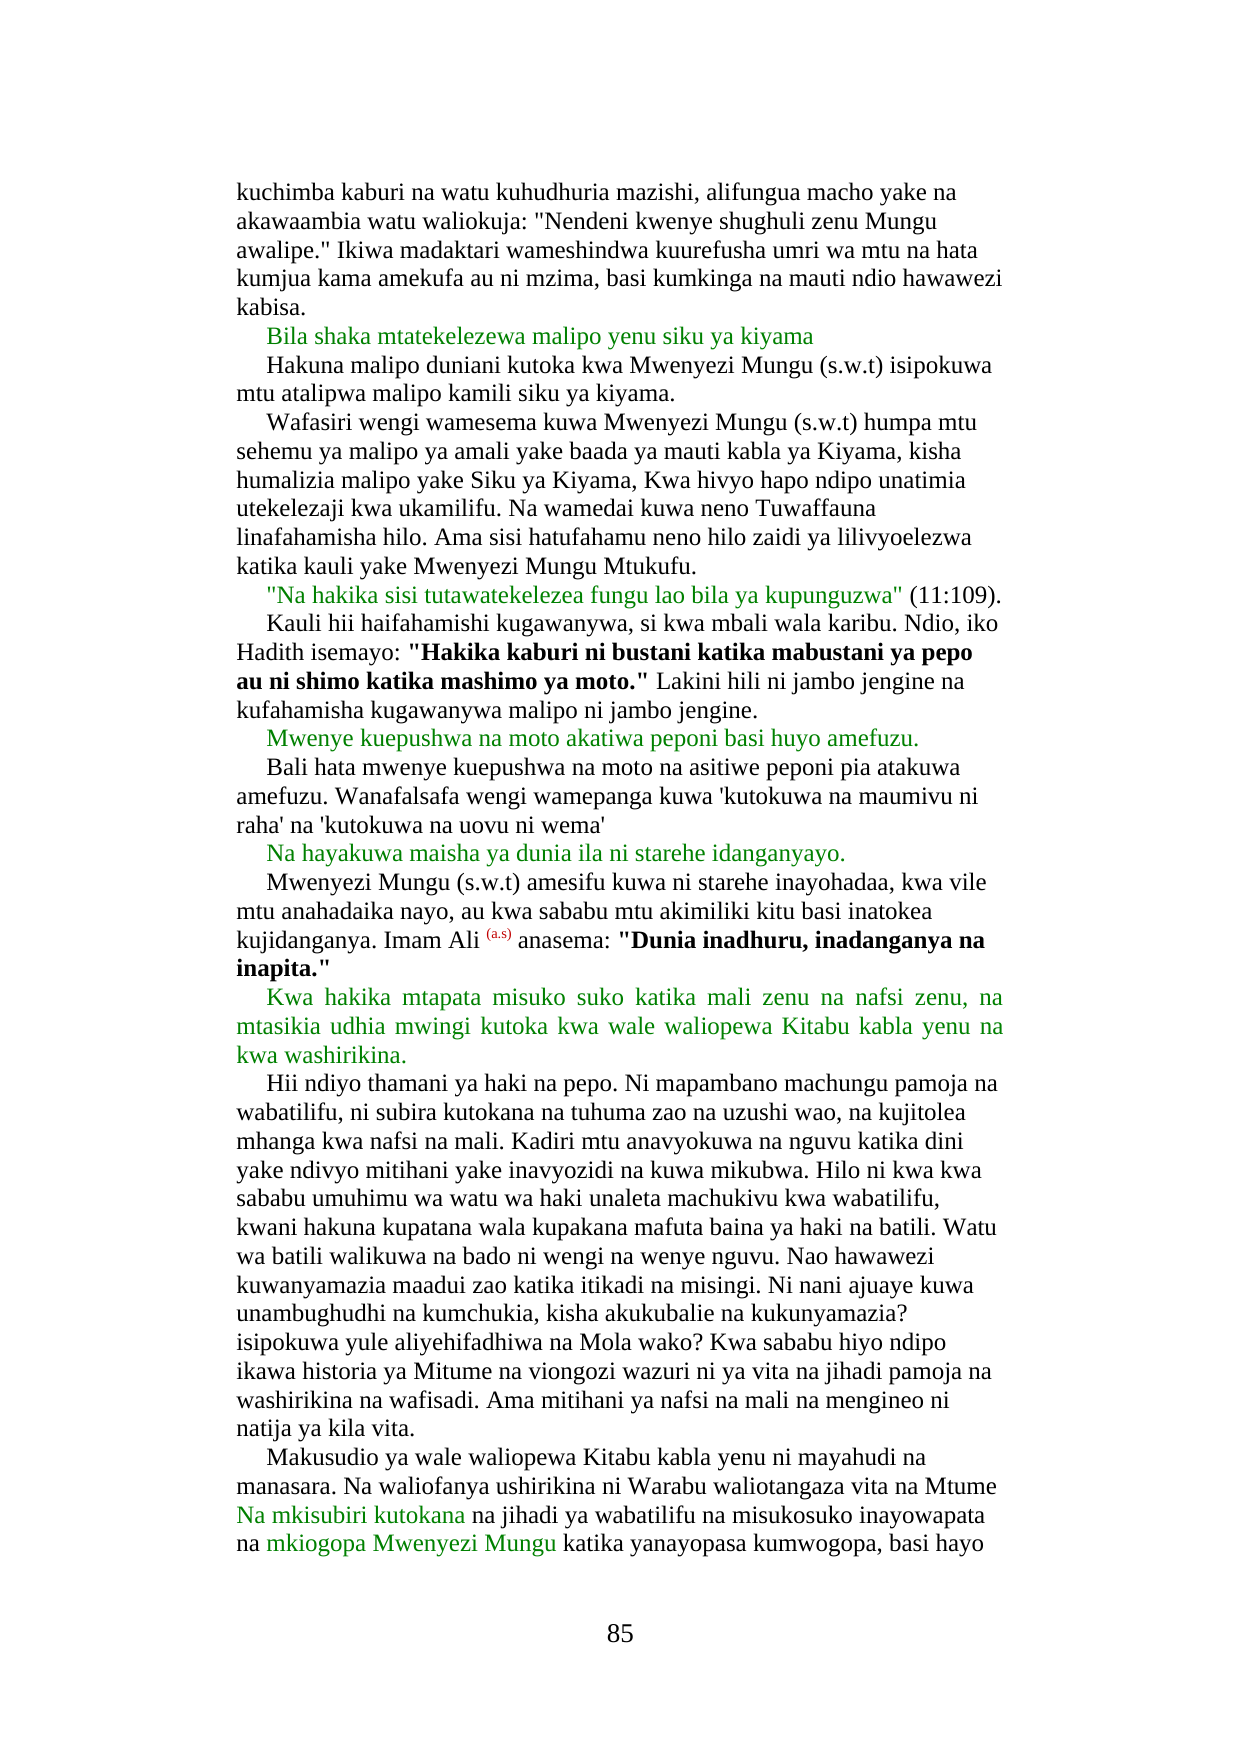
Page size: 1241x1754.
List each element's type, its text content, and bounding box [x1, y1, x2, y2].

text "Na hakika sisi tutawatekelezea fungu lao bila ya kupunguzwa" (11:109). [236, 580, 1004, 608]
text Mwenyezi Mungu (s.w.t) amesifu kuwa ni starehe inayohadaa, kwa vile mtu anahadaika nayo, au kwa sababu mtu akimiliki kitu basi inatokea kujidanganya. Imam Ali (a.s) anasema: "Dunia inadhuru, inadanganya na inapita." [236, 867, 1004, 982]
text Na hayakuwa maisha ya dunia ila ni starehe idanganyayo. [236, 838, 1004, 867]
text Kwa hakika mtapata misuko suko katika mali zenu na nafsi zenu, na mtasikia udhia mwingi kutoka kwa wale waliopewa Kitabu kabla yenu na kwa washirikina. [236, 982, 1004, 1068]
text Kauli hii haifahamishi kugawanywa, si kwa mbali wala karibu. Ndio, iko Hadith isemayo: "Hakika kaburi ni bustani katika mabustani ya pepo au ni shimo katika mashimo ya moto." Lakini hili ni jambo jengine na kufahamisha kugawanywa malipo ni jambo jengine. [236, 608, 1004, 723]
text Wafasiri wengi wamesema kuwa Mwenyezi Mungu (s.w.t) humpa mtu sehemu ya malipo ya amali yake baada ya mauti kabla ya Kiyama, kisha humalizia malipo yake Siku ya Kiyama, Kwa hivyo hapo ndipo unatimia utekelezaji kwa ukamilifu. Na wamedai kuwa neno Tuwaffauna linafahamisha hilo. Ama sisi hatufahamu neno hilo zaidi ya lilivyoelezwa katika kauli yake Mwenyezi Mungu Mtukufu. [236, 407, 1004, 580]
text Mwenye kuepushwa na moto akatiwa peponi basi huyo amefuzu. [236, 723, 1004, 752]
text Bali hata mwenye kuepushwa na moto na asitiwe peponi pia atakuwa amefuzu. Wanafalsafa wengi wamepanga kuwa 'kutokuwa na maumivu ni raha' na 'kutokuwa na uovu ni wema' [236, 752, 1004, 838]
text Hakuna malipo duniani kutoka kwa Mwenyezi Mungu (s.w.t) isipokuwa mtu atalipwa malipo kamili siku ya kiyama. [236, 350, 1004, 407]
text Bila shaka mtatekelezewa malipo yenu siku ya kiyama [236, 321, 1004, 350]
text Hii ndiyo thamani ya haki na pepo. Ni mapambano machungu pamoja na wabatilifu, ni subira kutokana na tuhuma zao na uzushi wao, na kujitolea mhanga kwa nafsi na mali. Kadiri mtu anavyokuwa na nguvu katika dini yake ndivyo mitihani yake inavyozidi na kuwa mikubwa. Hilo ni kwa kwa sababu umuhimu wa watu wa haki unaleta machukivu kwa wabatilifu, kwani hakuna kupatana wala kupakana mafuta baina ya haki na batili. Watu wa batili walikuwa na bado ni wengi na wenye nguvu. Nao hawawezi kuwanyamazia maadui zao katika itikadi na misingi. Ni nani ajuaye kuwa unambughudhi na kumchukia, kisha akukubalie na kukunyamazia? isipokuwa yule aliyehifadhiwa na Mola wako? Kwa sababu hiyo ndipo ikawa historia ya Mitume na viongozi wazuri ni ya vita na jihadi pamoja na washirikina na wafisadi. Ama mitihani ya nafsi na mali na mengineo ni natija ya kila vita. [236, 1068, 1004, 1442]
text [236, 1442, 1004, 1557]
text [236, 177, 1004, 321]
